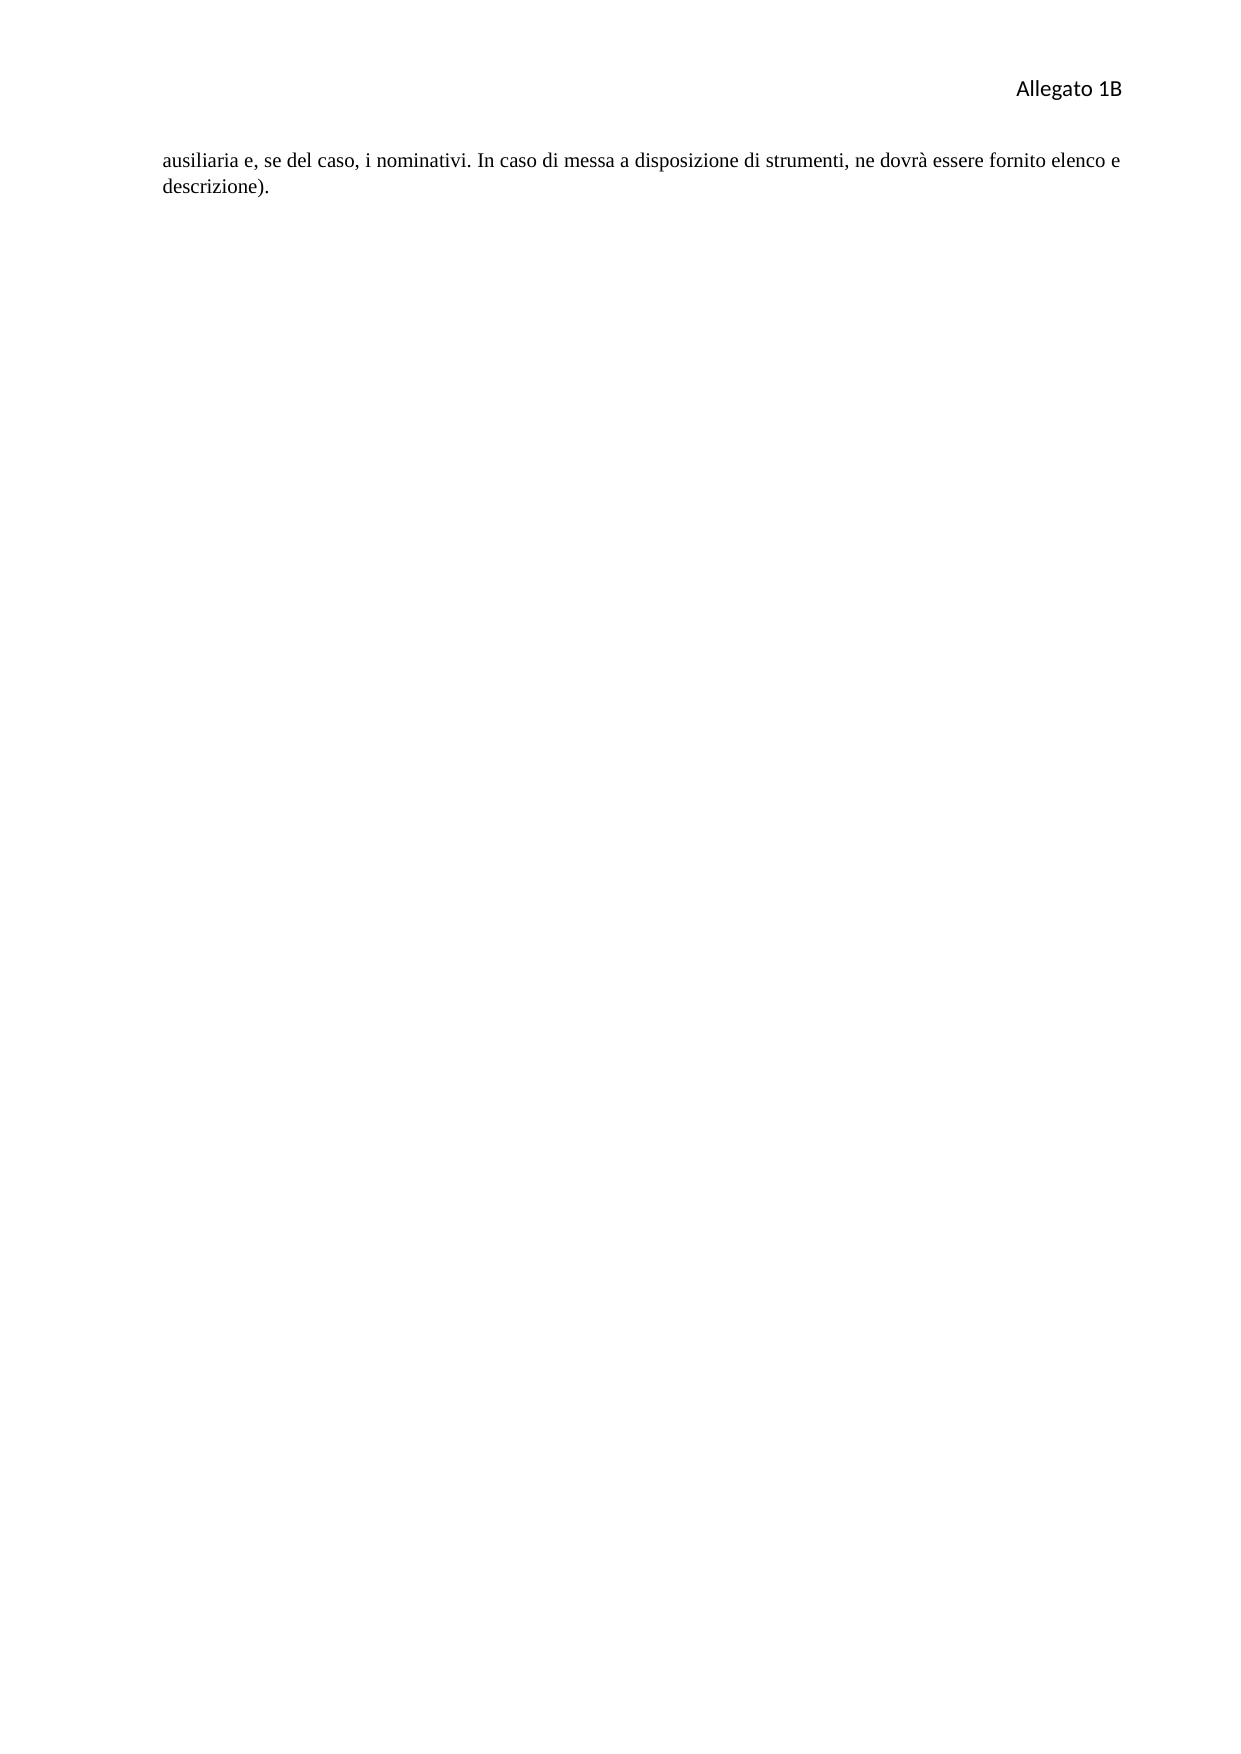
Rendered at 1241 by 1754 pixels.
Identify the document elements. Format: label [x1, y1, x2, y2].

text [162, 148, 1122, 198]
